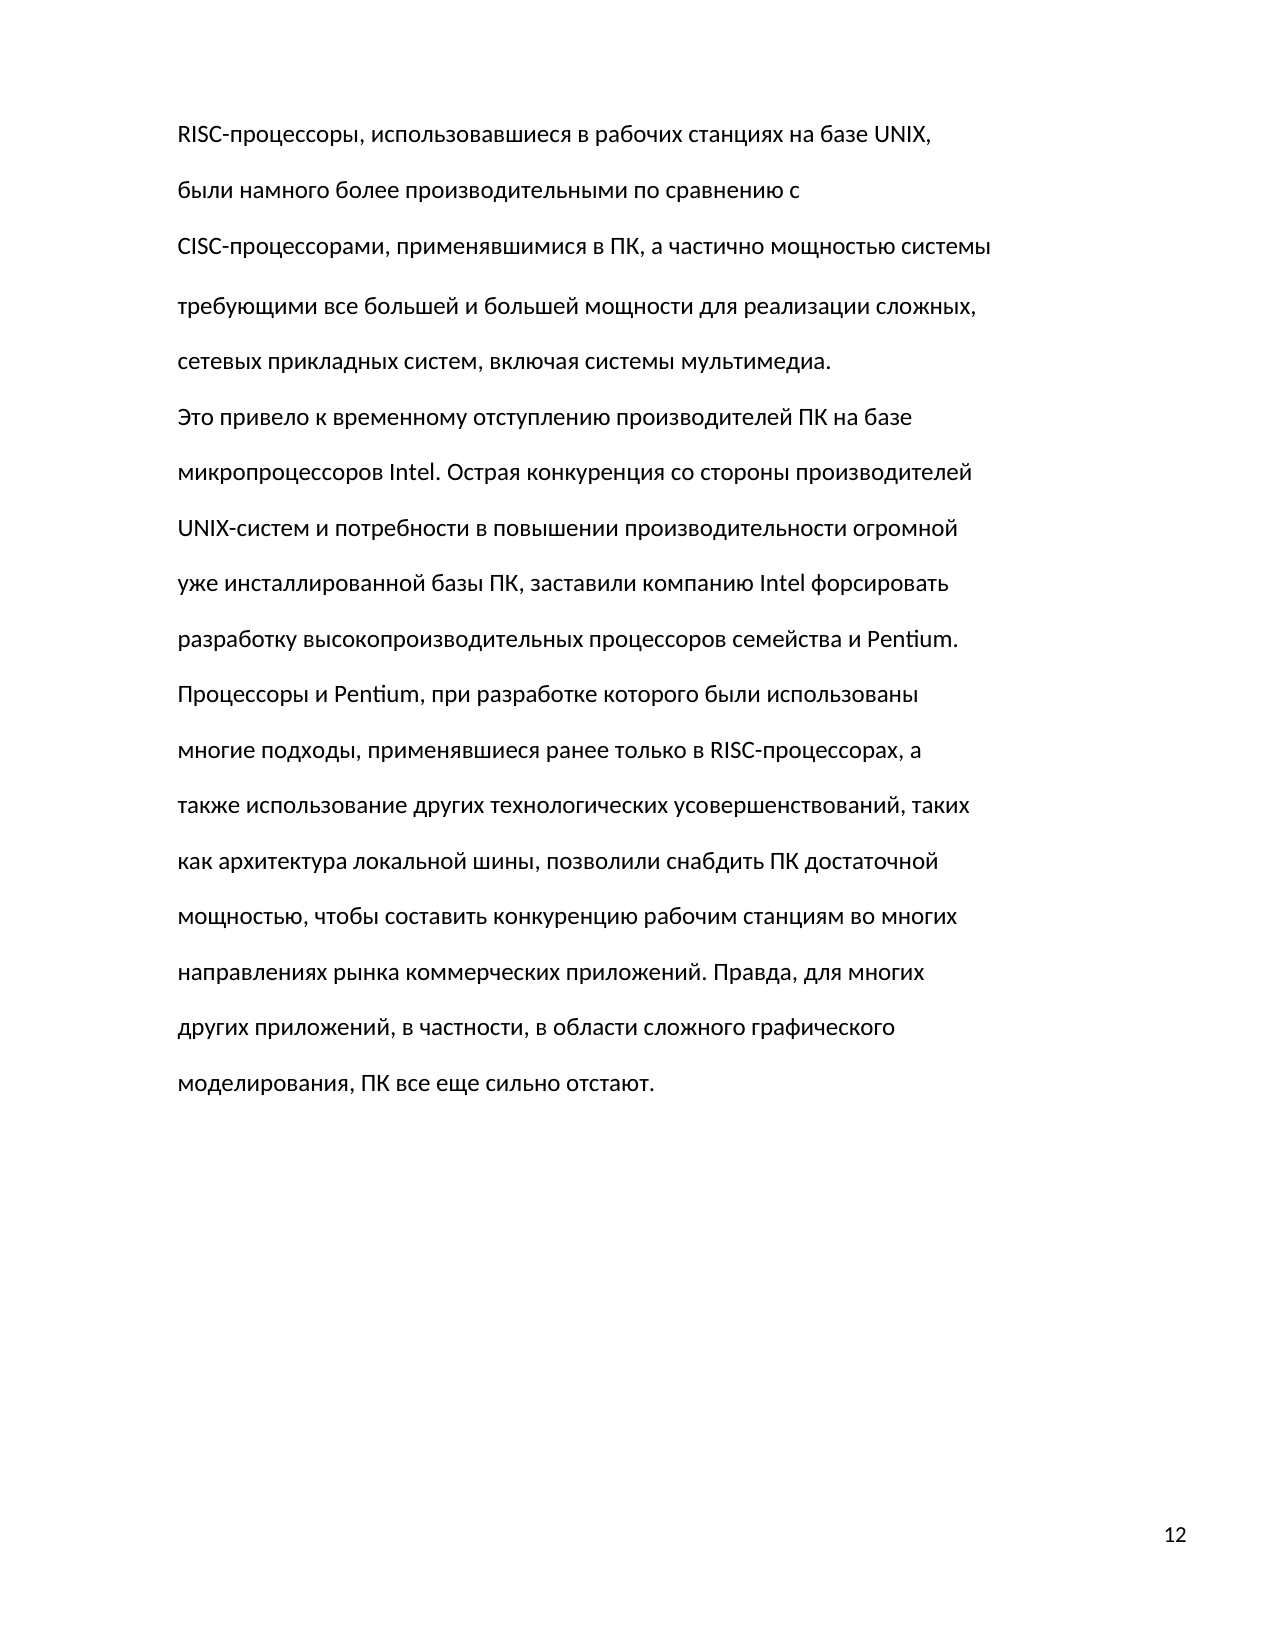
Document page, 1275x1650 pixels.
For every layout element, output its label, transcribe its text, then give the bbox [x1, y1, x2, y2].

text были намного более производительными по сравнению с [177, 174, 1186, 204]
subtitle уже инсталлированной базы ПК, заставили компанию Intel форсировать [177, 567, 1186, 598]
text RISC-процессоры, использовавшиеся в рабочих станциях на базе UNIX, [177, 118, 1186, 149]
subtitle многие подходы, применявшиеся ранее только в RISC-процессорах, а [177, 734, 1186, 764]
subtitle разработку высокопроизводительных процессоров семейства и Pentium. [177, 623, 1186, 653]
subtitle мощностью, чтобы составить конкуренцию рабочим станциям во многих [177, 901, 1186, 931]
subtitle Процессоры и Pentium, при разработке которого были использованы [177, 678, 1186, 709]
subtitle направлениях рынка коммерческих приложений. Правда, для многих [177, 956, 1186, 987]
subtitle других приложений, в частности, в области сложного графического [177, 1012, 1186, 1042]
subtitle как архитектура локальной шины, позволили снабдить ПК достаточной [177, 845, 1186, 876]
subtitle моделирования, ПК все еще сильно отстают. [177, 1067, 1186, 1098]
subtitle требующими все большей и большей мощности для реализации сложных, [177, 290, 1186, 320]
subtitle также использование других технологических усовершенствований, таких [177, 789, 1186, 820]
subtitle микропроцессоров Intel. Острая конкуренция со стороны производителей [177, 456, 1186, 487]
subtitle UNIX-систем и потребности в повышении производительности огромной [177, 512, 1186, 542]
subtitle сетевых прикладных систем, включая системы мультимедиа. [177, 345, 1186, 376]
text CISC-процессорами, применявшимися в ПК, а частично мощностью системы [177, 230, 1186, 260]
subtitle Это привело к временному отступлению производителей ПК на базе [177, 401, 1186, 431]
